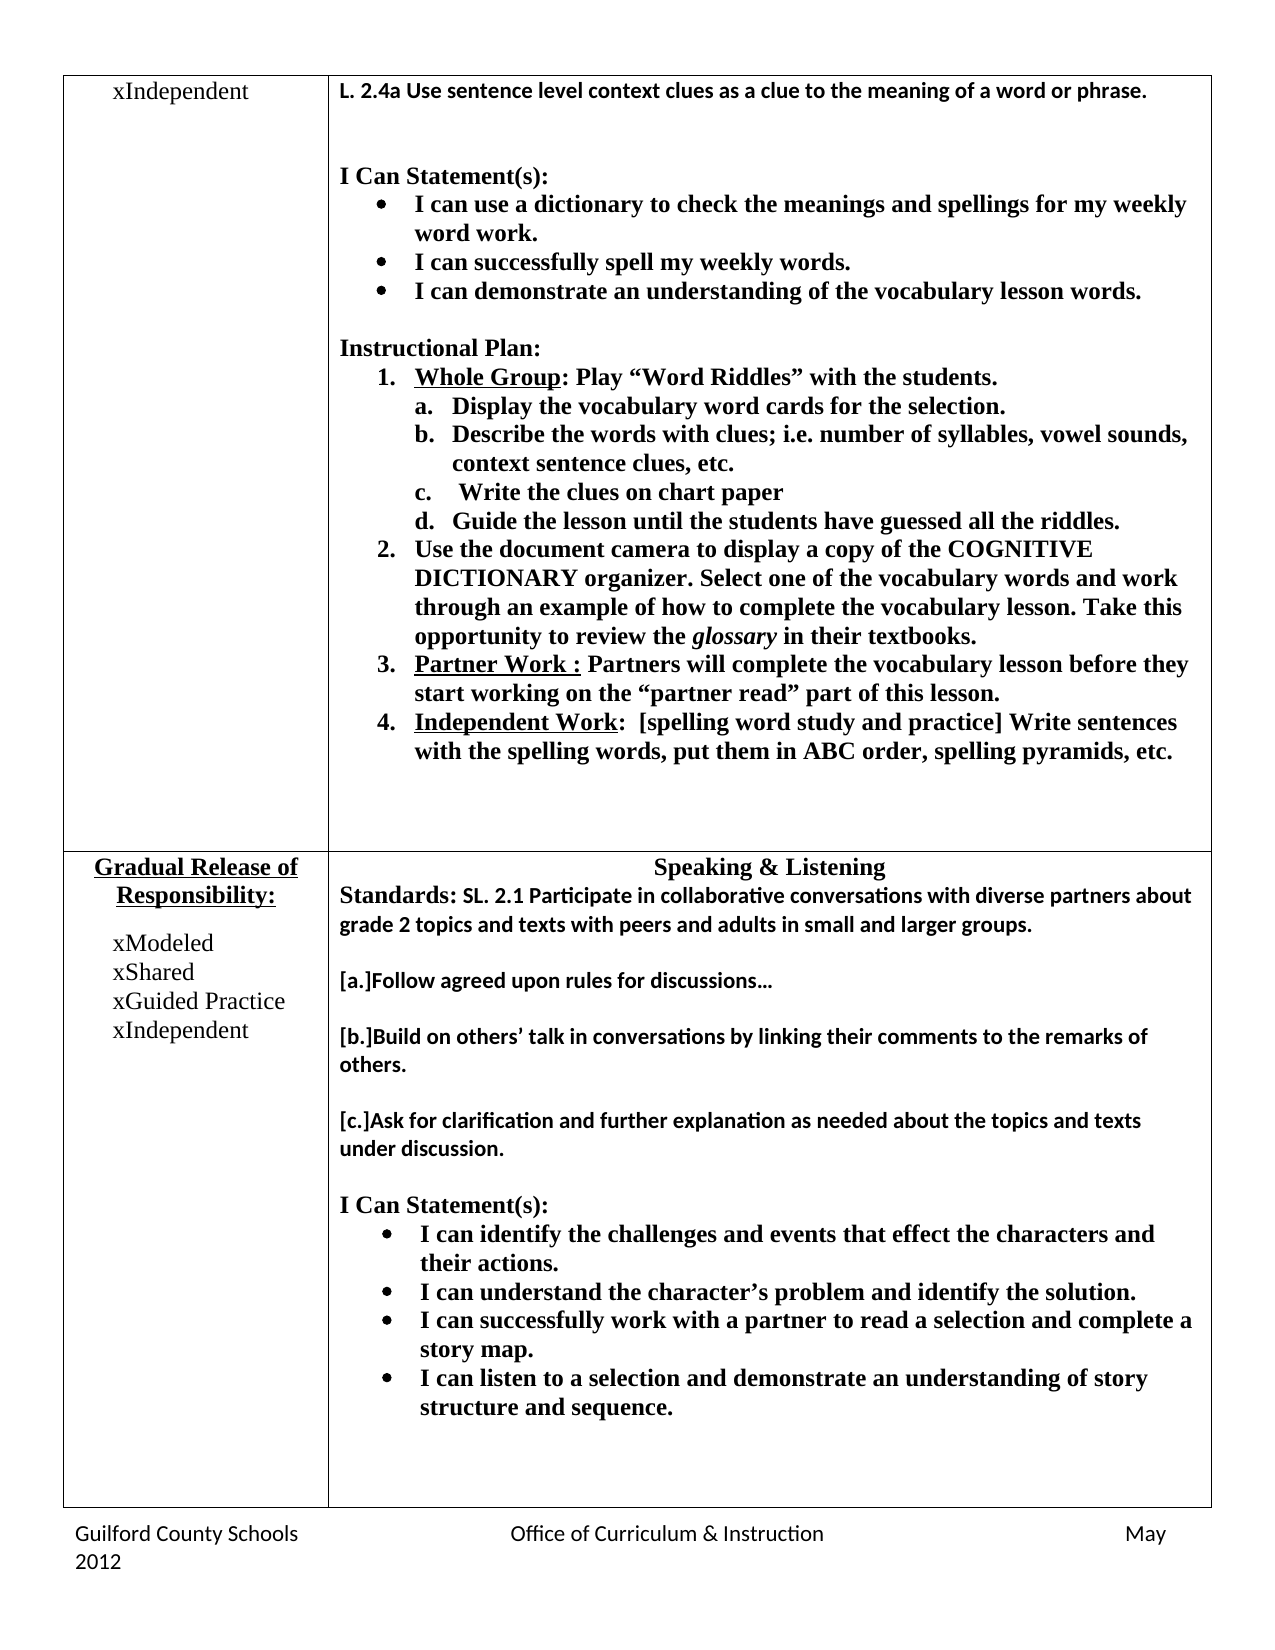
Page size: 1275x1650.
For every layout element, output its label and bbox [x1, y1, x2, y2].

table_cell [329, 76, 1211, 851]
table_cell [64, 76, 328, 851]
table_cell [329, 852, 1211, 1507]
table_cell [64, 852, 328, 1507]
